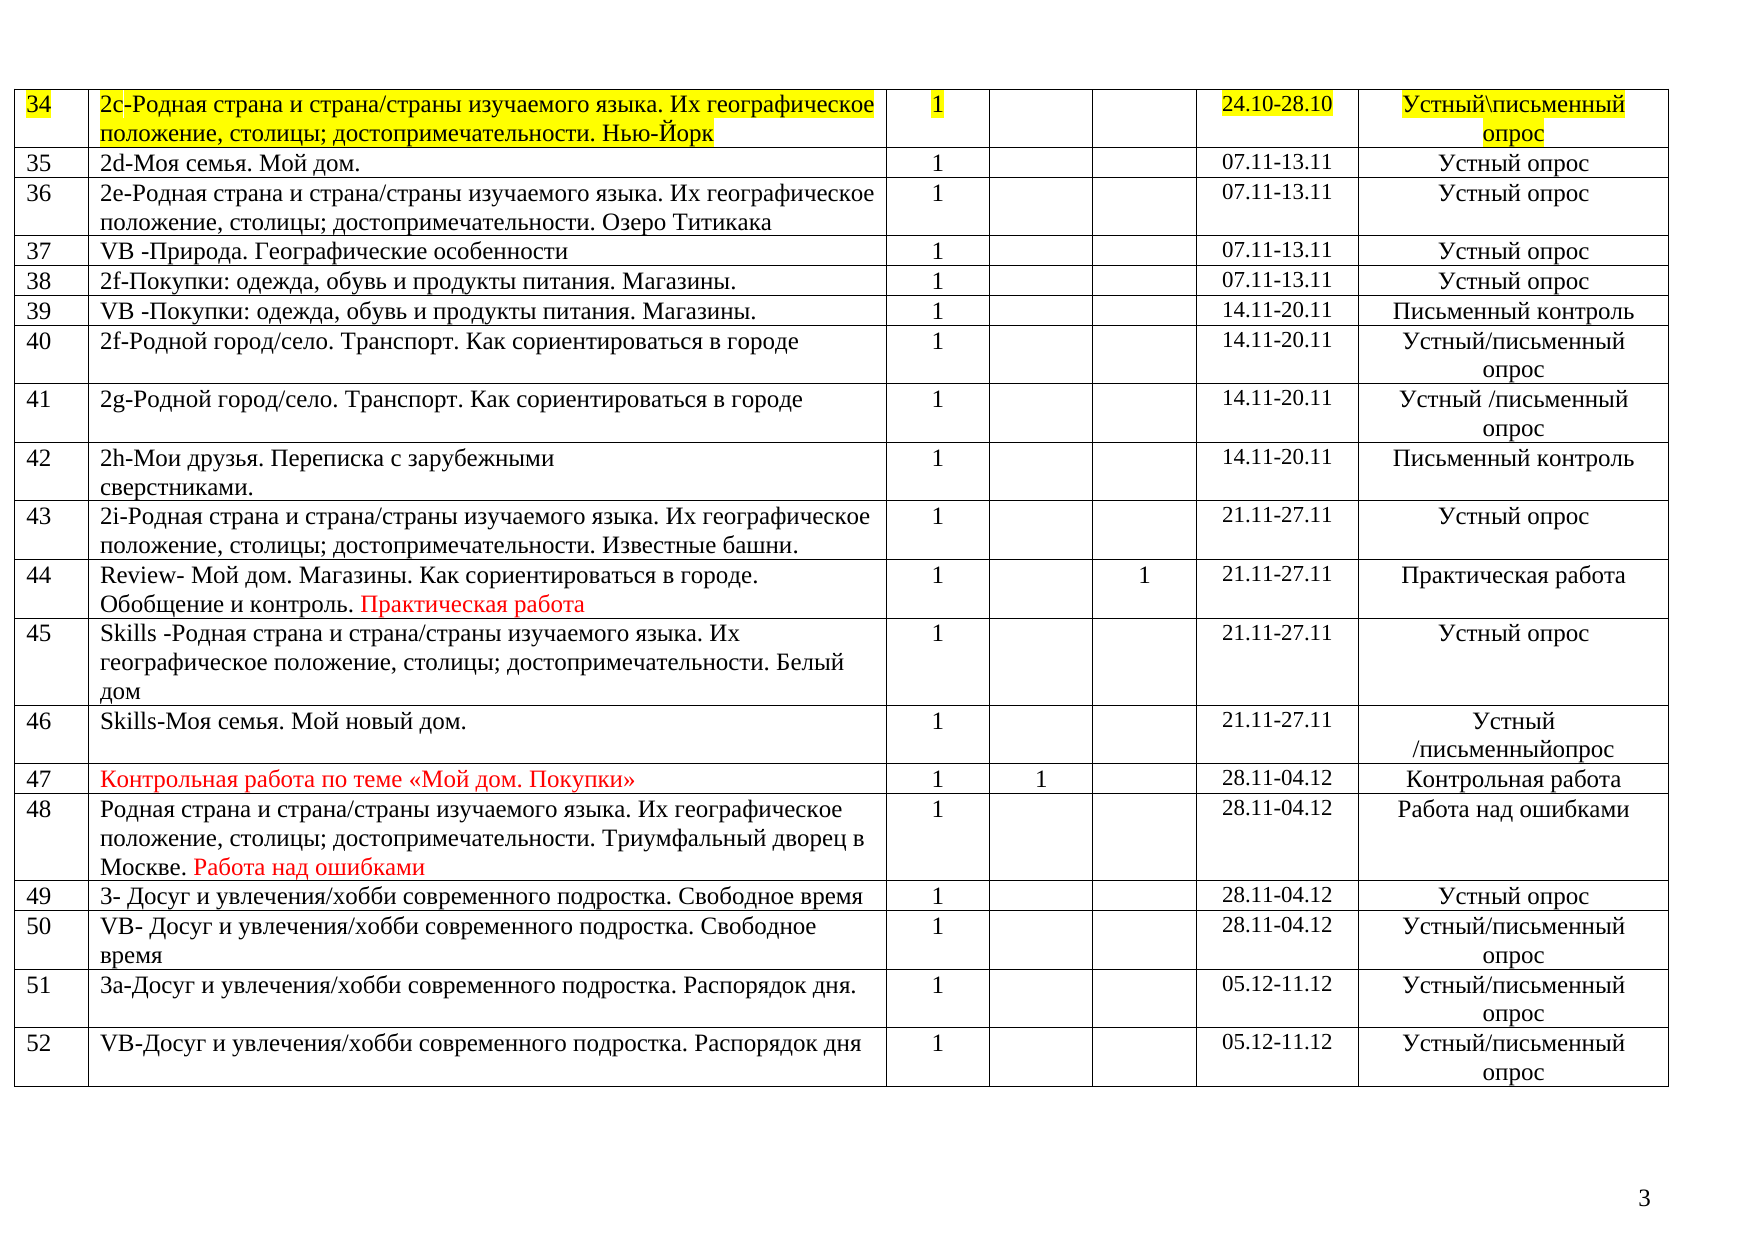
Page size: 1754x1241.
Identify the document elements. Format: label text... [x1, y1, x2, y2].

table_cell Review- Мой дом. Магазины. Как сориентироваться в городе. Обобщение и контроль. Практическая работа [89, 560, 886, 617]
table_cell 36 [15, 178, 88, 235]
table_cell 2c-Родная страна и страна/страны изучаемого языка. Их географическое положение, столицы; достопримечательности. Нью-Йорк [714, 90, 886, 147]
table_cell Родная страна и страна/страны изучаемого языка. Их географическое положение, столицы; достопримечательности. Триумфальный дворец в Москве. Работа над ошибками [89, 794, 886, 880]
table_cell 44 [15, 560, 88, 617]
table_cell Устный\письменный опрос [1544, 90, 1668, 147]
table_cell 1 [887, 881, 989, 910]
table_cell 49 [15, 881, 88, 910]
table_cell [1093, 148, 1196, 177]
table_cell 47 [15, 764, 88, 793]
table_cell 21.11-27.11 [1197, 619, 1358, 705]
table_cell [1093, 794, 1196, 880]
table_cell 14.11-20.11 [1197, 326, 1358, 383]
table_cell Устный/письменный опрос [1359, 970, 1668, 1027]
table_cell 41 [15, 384, 88, 442]
table_cell 1 [887, 236, 989, 265]
table_cell 38 [15, 266, 88, 295]
table_cell 1 [887, 619, 989, 705]
table_cell 45 [15, 619, 88, 705]
table_cell 1 [887, 970, 989, 1027]
table_cell Устный/письменный опрос [1359, 911, 1668, 969]
table_cell 1 [887, 764, 989, 793]
table_cell 21.11-27.11 [1197, 560, 1358, 617]
table_cell [990, 90, 1092, 147]
table_cell [990, 178, 1092, 235]
table_cell [1093, 501, 1196, 559]
table_cell [990, 384, 1092, 442]
table_cell 28.11-04.12 [1197, 881, 1358, 910]
table_cell 3а-Досуг и увлечения/хобби современного подростка. Распорядок дня. [89, 970, 886, 1027]
table_cell [990, 619, 1092, 705]
table_cell Skills-Моя семья. Мой новый дом. [89, 706, 886, 763]
table_cell 05.12-11.12 [1197, 1028, 1358, 1086]
table_cell [990, 560, 1092, 617]
table_cell 1 [1093, 560, 1196, 617]
table_cell 1 [887, 384, 989, 442]
table_cell [990, 148, 1092, 177]
table_cell 07.11-13.11 [1197, 148, 1358, 177]
table_cell [1093, 326, 1196, 383]
table_cell [1093, 178, 1196, 235]
table_cell 3- Досуг и увлечения/хобби современного подростка. Свободное время [89, 881, 886, 910]
table_cell 1 [887, 501, 989, 559]
table_cell [1093, 911, 1196, 969]
table_cell [990, 911, 1092, 969]
table_cell 2f-Покупки: одежда, обувь и продукты питания. Магазины. [89, 266, 886, 295]
table_cell [990, 266, 1092, 295]
table_cell Устный опрос [1359, 501, 1668, 559]
table_cell Устный /письменныйопрос [1359, 706, 1668, 763]
table_cell Контрольная работа по теме «Мой дом. Покупки» [89, 764, 886, 793]
table_cell [1093, 443, 1196, 500]
table_cell [990, 296, 1092, 325]
table_cell 1 [887, 911, 989, 969]
table_cell 1 [887, 443, 989, 500]
table_cell 05.12-11.12 [1197, 970, 1358, 1027]
table_cell 48 [15, 794, 88, 880]
table_cell 1 [990, 764, 1092, 793]
table_cell [990, 443, 1092, 500]
table_cell Практическая работа [1359, 560, 1668, 617]
table_cell 2f-Родной город/село. Транспорт. Как сориентироваться в городе [89, 326, 886, 383]
table_cell 1 [887, 1028, 989, 1086]
table_cell 46 [15, 706, 88, 763]
table_cell 34 [15, 90, 88, 147]
table_cell [1093, 970, 1196, 1027]
table_cell 21.11-27.11 [1197, 501, 1358, 559]
table_cell 1 [887, 90, 989, 147]
table_cell 2i-Родная страна и страна/страны изучаемого языка. Их географическое положение, столицы; достопримечательности. Известные башни. [89, 501, 886, 559]
table_cell Устный опрос [1359, 266, 1668, 295]
table_cell 2e-Родная страна и страна/страны изучаемого языка. Их географическое положение, столицы; достопримечательности. Озеро Титикака [89, 178, 886, 235]
table_cell Письменный контроль [1359, 296, 1668, 325]
table_cell 50 [15, 911, 88, 969]
table_cell 28.11-04.12 [1197, 794, 1358, 880]
table_cell Устный опрос [1359, 148, 1668, 177]
table_cell VB- Досуг и увлечения/хобби современного подростка. Свободное время [89, 911, 886, 969]
table_cell [990, 236, 1092, 265]
table_cell 52 [15, 1028, 88, 1086]
table_cell [1093, 236, 1196, 265]
table_cell [1093, 706, 1196, 763]
table_cell 1 [887, 148, 989, 177]
table_cell [1093, 619, 1196, 705]
table_cell 1 [887, 266, 989, 295]
table_cell Устный опрос [1359, 619, 1668, 705]
table_cell Письменный контроль [1359, 443, 1668, 500]
table_cell Устный опрос [1359, 178, 1668, 235]
table_cell 1 [887, 178, 989, 235]
table_cell [1093, 881, 1196, 910]
table_cell [1093, 266, 1196, 295]
table_cell [990, 881, 1092, 910]
table_cell [1093, 764, 1196, 793]
table_cell VB-Досуг и увлечения/хобби современного подростка. Распорядок дня [89, 1028, 886, 1086]
table_cell [1093, 384, 1196, 442]
table_cell VB -Покупки: одежда, обувь и продукты питания. Магазины. [89, 296, 886, 325]
table_cell 1 [887, 560, 989, 617]
table_cell Устный/письменный опрос [1359, 326, 1668, 383]
table_cell 14.11-20.11 [1197, 443, 1358, 500]
table_cell 2g-Родной город/село. Транспорт. Как сориентироваться в городе [89, 384, 886, 442]
table_cell Устный /письменный опрос [1359, 384, 1668, 442]
table_cell 1 [887, 706, 989, 763]
table_cell 42 [15, 443, 88, 500]
table_cell 28.11-04.12 [1197, 911, 1358, 969]
table_cell 1 [887, 296, 989, 325]
table_cell 21.11-27.11 [1197, 706, 1358, 763]
table_cell 2h-Мои друзья. Переписка с зарубежными сверстниками. [89, 443, 886, 500]
table_cell Skills -Родная страна и страна/страны изучаемого языка. Их географическое положение, столицы; достопримечательности. Белый дом [89, 619, 886, 705]
table_cell 14.11-20.11 [1197, 384, 1358, 442]
table_cell 07.11-13.11 [1197, 266, 1358, 295]
table_cell 07.11-13.11 [1197, 178, 1358, 235]
table_cell Устный\письменный опрос [1359, 90, 1483, 147]
table_cell VB -Природа. Географические особенности [89, 236, 886, 265]
table_cell Контрольная работа [1359, 764, 1668, 793]
table_cell 35 [15, 148, 88, 177]
table_cell 37 [15, 236, 88, 265]
table_cell Устный опрос [1359, 881, 1668, 910]
table_cell 43 [15, 501, 88, 559]
table_cell [990, 501, 1092, 559]
table_cell Устный опрос [1359, 236, 1668, 265]
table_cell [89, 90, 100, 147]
table_cell [990, 1028, 1092, 1086]
table_cell [990, 706, 1092, 763]
table_cell [990, 326, 1092, 383]
table_cell [990, 794, 1092, 880]
table_cell 24.10-28.10 [1197, 90, 1358, 147]
table_cell [1093, 296, 1196, 325]
table_cell 39 [15, 296, 88, 325]
table_cell [990, 970, 1092, 1027]
table_cell 1 [887, 326, 989, 383]
table_cell 28.11-04.12 [1197, 764, 1358, 793]
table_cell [1359, 1028, 1668, 1086]
table_cell 2d-Моя семья. Мой дом. [89, 148, 886, 177]
table_cell [1093, 1028, 1196, 1086]
table_cell Работа над ошибками [1359, 794, 1668, 880]
table_cell 14.11-20.11 [1197, 296, 1358, 325]
table_cell 1 [887, 794, 989, 880]
table_cell 51 [15, 970, 88, 1027]
table_cell 40 [15, 326, 88, 383]
table_cell [1093, 90, 1196, 147]
table_cell 07.11-13.11 [1197, 236, 1358, 265]
